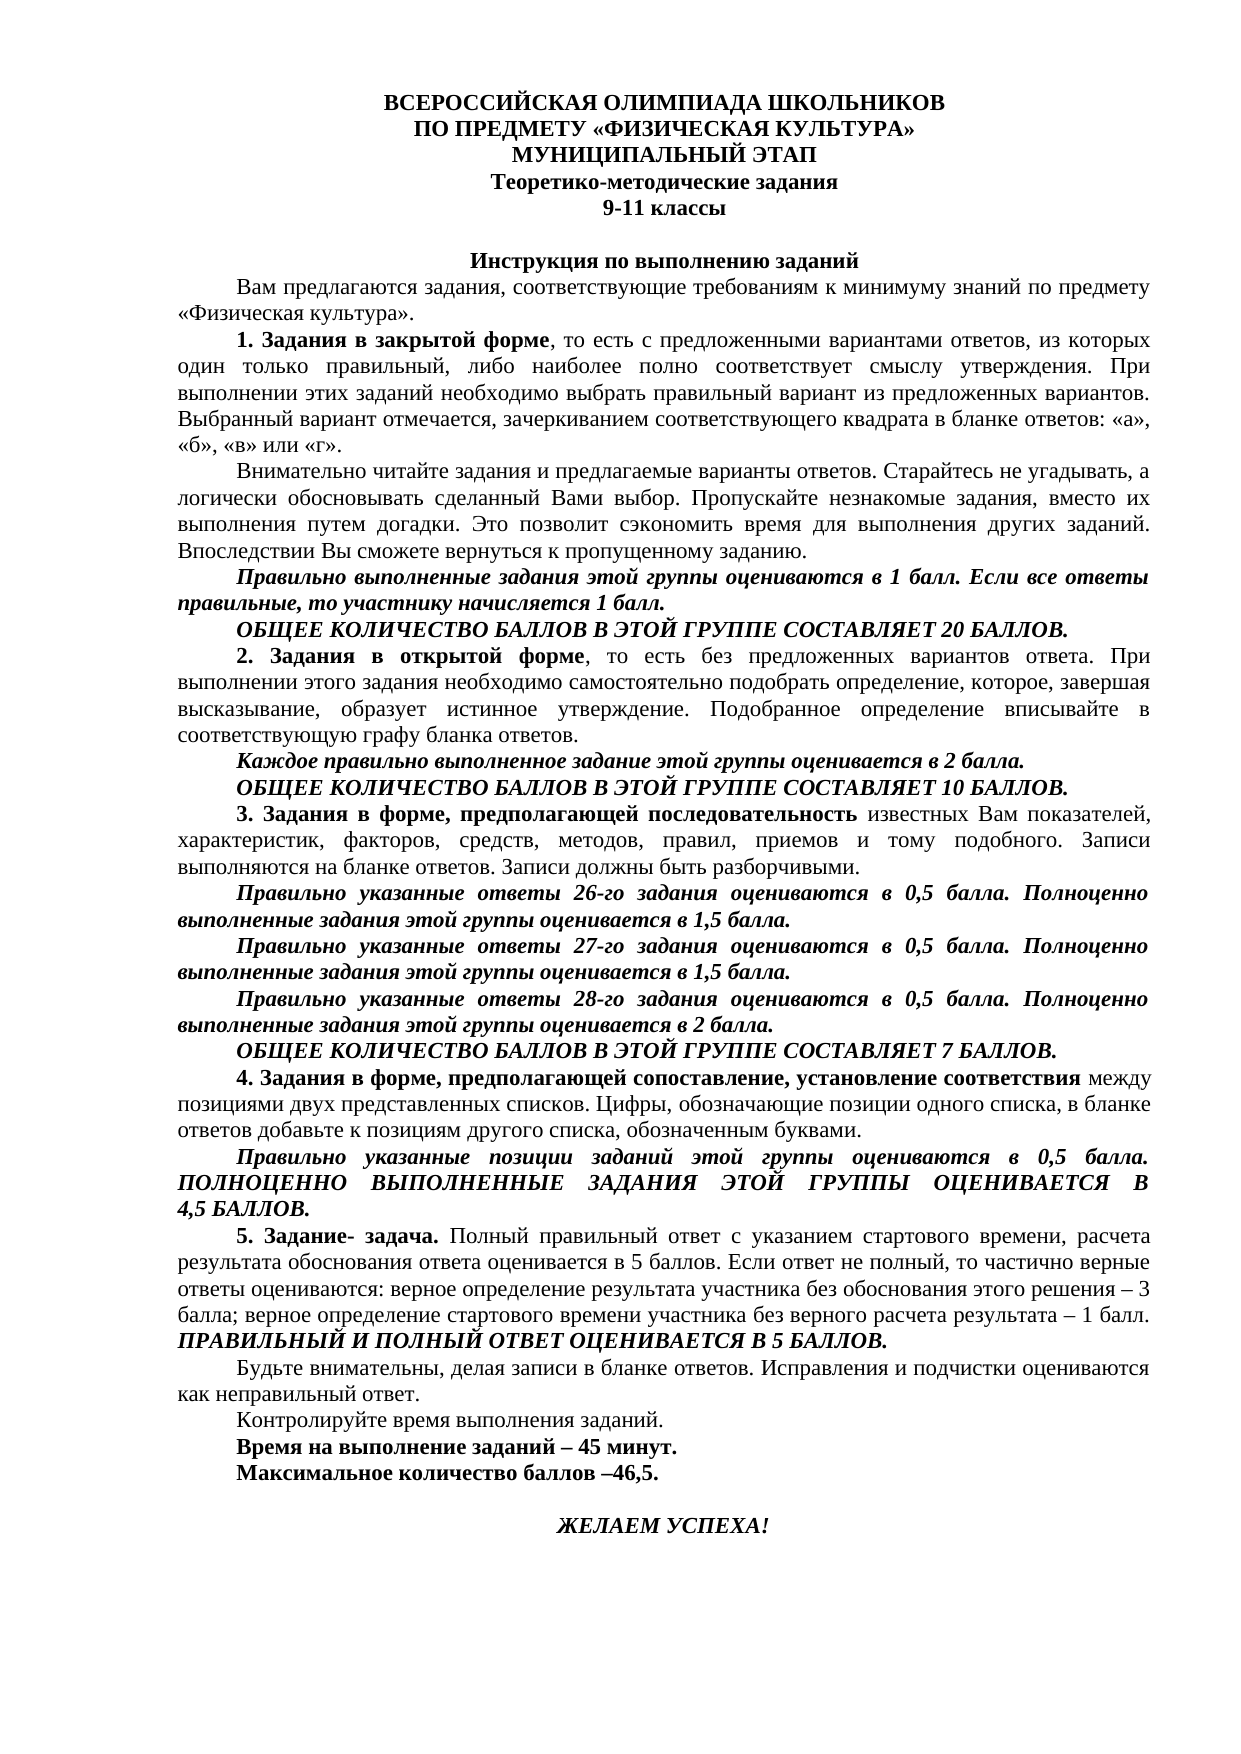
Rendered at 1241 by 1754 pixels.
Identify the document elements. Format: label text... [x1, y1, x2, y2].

text ВСЕРОССИЙСКАЯ ОЛИМПИАДА ШКОЛЬНИКОВ [177, 89, 1152, 115]
text Будьте внимательны, делая записи в бланке ответов. Исправления и подчистки оцениваются как неправильный ответ. [177, 1354, 1152, 1406]
text 5. Задание- задача. Полный правильный ответ с указанием стартового времени, расчета результата обоснования ответа оценивается в 5 баллов. Если ответ не полный, то частично верные ответы оцениваются: верное определение результата участника без обоснования этого решения – 3 балла; верное определение стартового времени участника без верного расчета результата – 1 балл. ПРАВИЛЬНЫЙ И ПОЛНЫЙ ОТВЕТ ОЦЕНИВАЕТСЯ В 5 БАЛЛОВ. [177, 1222, 1152, 1354]
text 1. Задания в закрытой форме, то есть с предложенными вариантами ответов, из которых один только правильный, либо наиболее полно соответствует смыслу утверждения. При выполнении этих заданий необходимо выбрать правильный вариант из предложенных вариантов. Выбранный вариант отмечается, зачеркиванием соответствующего квадрата в бланке ответов: «а», «б», «в» или «г». [177, 326, 1152, 458]
text Инструкция по выполнению заданий [177, 247, 1152, 273]
text Максимальное количество баллов –46,5. [177, 1459, 1152, 1485]
text Правильно указанные ответы 28-го задания оцениваются в 0,5 балла. Полноценно выполненные задания этой группы оценивается в 2 балла. [177, 985, 1152, 1037]
text Время на выполнение заданий – 45 минут. [177, 1433, 1152, 1459]
text Контролируйте время выполнения заданий. [177, 1406, 1152, 1433]
text 4. Задания в форме, предполагающей сопоставление, установление соответствия между позициями двух представленных списков. Цифры, обозначающие позиции одного списка, в бланке ответов добавьте к позициям другого списка, обозначенным буквами. [177, 1064, 1152, 1143]
text 3. Задания в форме, предполагающей последовательность известных Вам показателей, характеристик, факторов, средств, методов, правил, приемов и тому подобного. Записи выполняются на бланке ответов. Записи должны быть разборчивыми. [177, 800, 1152, 879]
text Вам предлагаются задания, соответствующие требованиям к минимуму знаний по предмету «Физическая культура». [177, 273, 1152, 326]
text Внимательно читайте задания и предлагаемые варианты ответов. Старайтесь не угадывать, а логически обосновывать сделанный Вами выбор. Пропускайте незнакомые задания, вместо их выполнения путем догадки. Это позволит сэкономить время для выполнения других заданий. Впоследствии Вы сможете вернуться к пропущенному заданию. [177, 458, 1152, 563]
text Правильно указанные ответы 26-го задания оцениваются в 0,5 балла. Полноценно выполненные задания этой группы оценивается в 1,5 балла. [177, 879, 1152, 932]
text Каждое правильно выполненное задание этой группы оценивается в 2 балла. [177, 747, 1152, 774]
text Правильно указанные ответы 27-го задания оцениваются в 0,5 балла. Полноценно выполненные задания этой группы оценивается в 1,5 балла. [177, 932, 1152, 985]
text ЖЕЛАЕМ УСПЕХА! [177, 1512, 1152, 1538]
text ОБЩЕЕ КОЛИЧЕСТВО БАЛЛОВ В ЭТОЙ ГРУППЕ СОСТАВЛЯЕТ 20 БАЛЛОВ. [177, 616, 1152, 642]
text ОБЩЕЕ КОЛИЧЕСТВО БАЛЛОВ В ЭТОЙ ГРУППЕ СОСТАВЛЯЕТ 7 БАЛЛОВ. [177, 1037, 1152, 1064]
text Теоретико-методические задания [177, 168, 1152, 194]
text Правильно выполненные задания этой группы оцениваются в 1 балл. Если все ответы правильные, то участнику начисляется 1 балл. [177, 563, 1152, 616]
text 9-11 классы [177, 194, 1152, 220]
text 2. Задания в открытой форме, то есть без предложенных вариантов ответа. При выполнении этого задания необходимо самостоятельно подобрать определение, которое, завершая высказывание, образует истинное утверждение. Подобранное определение вписывайте в соответствующую графу бланка ответов. [177, 642, 1152, 747]
text Правильно указанные позиции заданий этой группы оцениваются в 0,5 балла. ПОЛНОЦЕННО ВЫПОЛНЕННЫЕ ЗАДАНИЯ ЭТОЙ ГРУППЫ ОЦЕНИВАЕТСЯ В 4,5 БАЛЛОВ. [177, 1143, 1152, 1222]
text МУНИЦИПАЛЬНЫЙ ЭТАП [177, 141, 1152, 168]
text ОБЩЕЕ КОЛИЧЕСТВО БАЛЛОВ В ЭТОЙ ГРУППЕ СОСТАВЛЯЕТ 10 БАЛЛОВ. [177, 774, 1152, 800]
text ПО ПРЕДМЕТУ «ФИЗИЧЕСКАЯ КУЛЬТУРА» [177, 115, 1152, 141]
